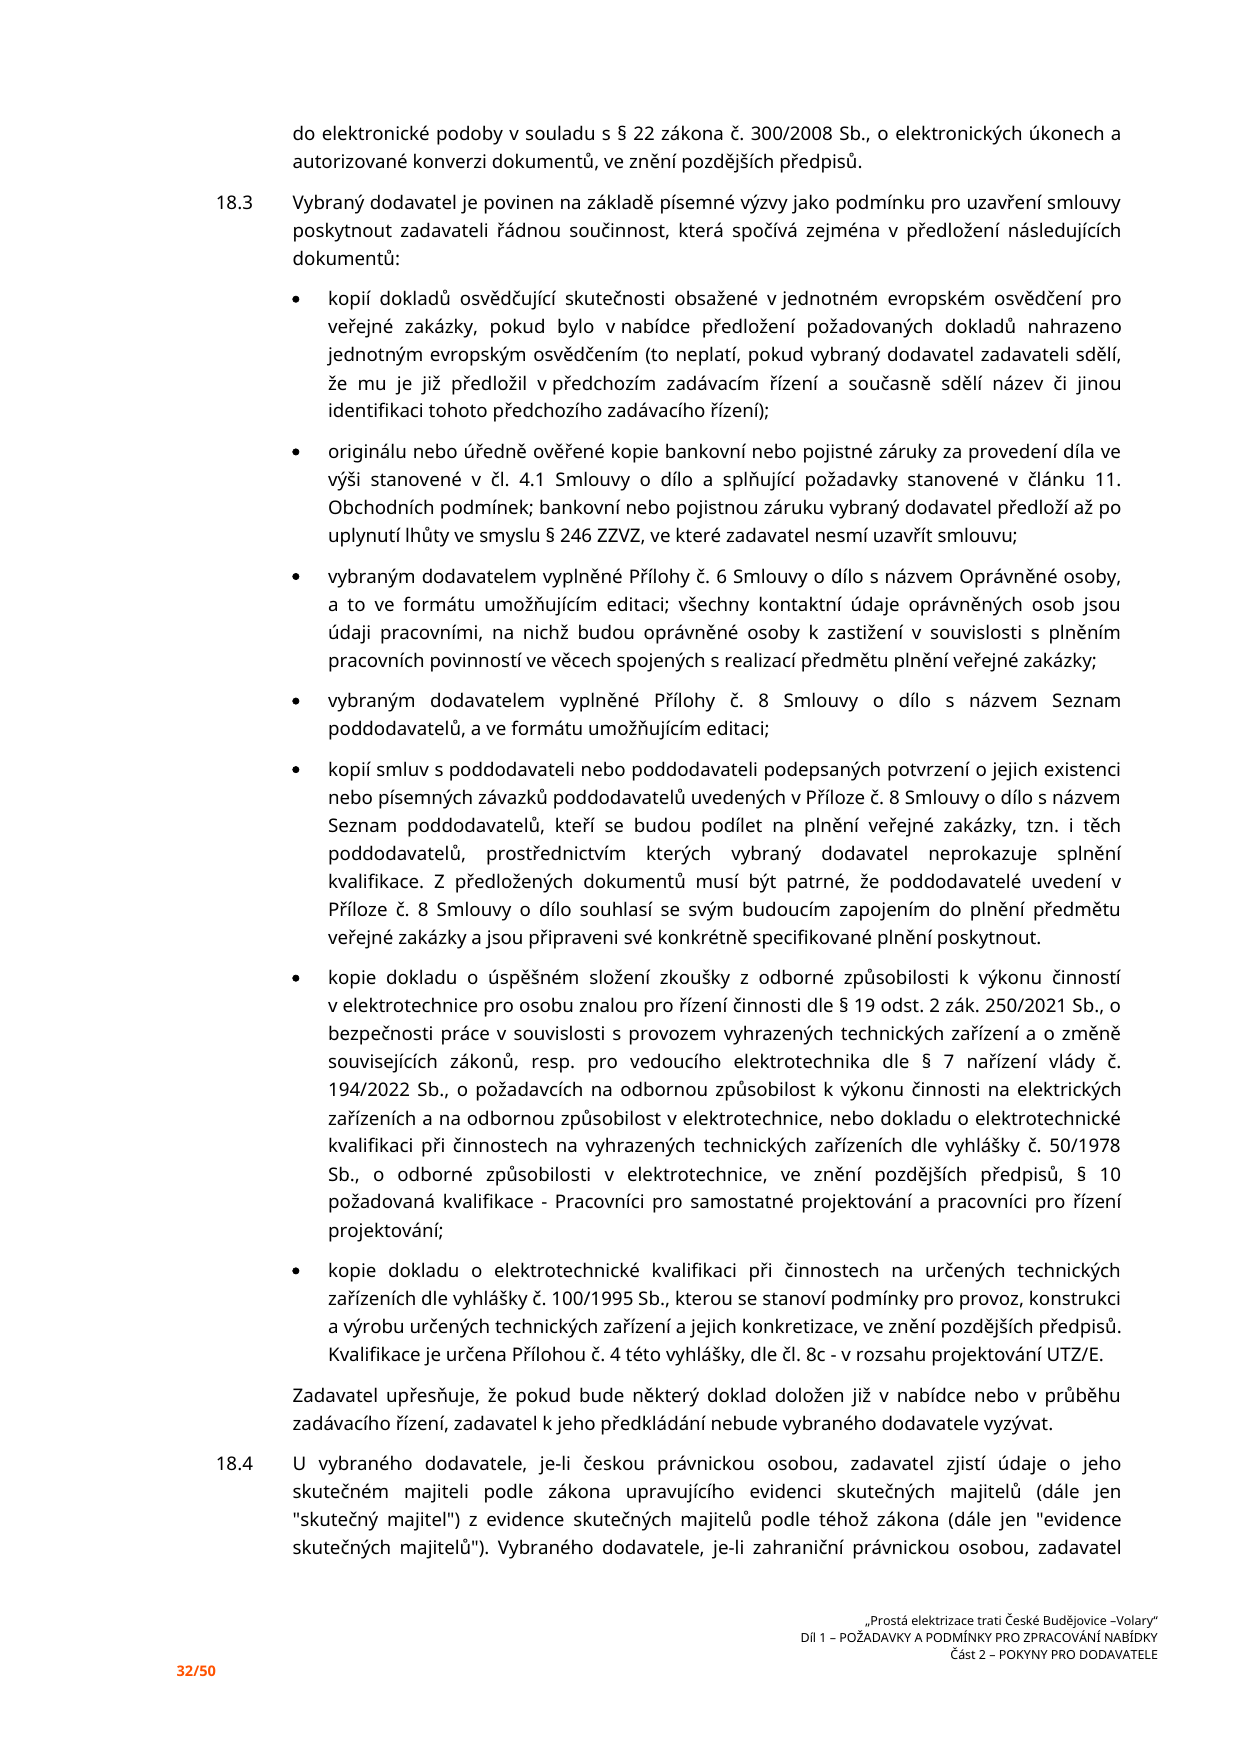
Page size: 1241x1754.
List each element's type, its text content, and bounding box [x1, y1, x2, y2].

text kopií smluv s poddodavateli nebo poddodavateli podepsaných potvrzení o jejich existenci nebo písemných závazků poddodavatelů uvedených v Příloze č. 8 Smlouvy o dílo s názvem Seznam poddodavatelů, kteří se budou podílet na plnění veřejné zakázky, tzn. i těch poddodavatelů, prostřednictvím kterých vybraný dodavatel neprokazuje splnění kvalifikace. Z předložených dokumentů musí být patrné, že poddodavatelé uvedení v Příloze č. 8 Smlouvy o dílo souhlasí se svým budoucím zapojením do plnění předmětu veřejné zakázky a jsou připraveni své konkrétně specifikované plnění poskytnout. [292, 756, 1122, 950]
text Vybraný dodavatel je povinen na základě písemné výzvy jako podmínku pro uzavření smlouvy poskytnout zadavateli řádnou součinnost, která spočívá zejména v předložení následujících dokumentů: [216, 189, 1122, 271]
text kopií dokladů osvědčující skutečnosti obsažené v jednotném evropském osvědčení pro veřejné zakázky, pokud bylo v nabídce předložení požadovaných dokladů nahrazeno jednotným evropským osvědčením (to neplatí, pokud vybraný dodavatel zadavateli sdělí, že mu je již předložil v předchozím zadávacím řízení a současně sdělí název či jinou identifikaci tohoto předchozího zadávacího řízení); [292, 286, 1122, 423]
text kopie dokladu o úspěšném složení zkoušky z odborné způsobilosti k výkonu činností v elektrotechnice pro osobu znalou pro řízení činnosti dle § 19 odst. 2 zák. 250/2021 Sb., o bezpečnosti práce v souvislosti s provozem vyhrazených technických zařízení a o změně souvisejících zákonů, resp. pro vedoucího elektrotechnika dle § 7 nařízení vlády č. 194/2022 Sb., o požadavcích na odbornou způsobilost k výkonu činnosti na elektrických zařízeních a na odbornou způsobilost v elektrotechnice, nebo dokladu o elektrotechnické kvalifikaci při činnostech na vyhrazených technických zařízeních dle vyhlášky č. 50/1978 Sb., o odborné způsobilosti v elektrotechnice, ve znění pozdějších předpisů, § 10 požadovaná kvalifikace - Pracovníci pro samostatné projektování a pracovníci pro řízení projektování; [292, 965, 1122, 1242]
text vybraným dodavatelem vyplněné Přílohy č. 6 Smlouvy o dílo s názvem Oprávněné osoby, a to ve formátu umožňujícím editaci; všechny kontaktní údaje oprávněných osob jsou údaji pracovními, na nichž budou oprávněné osoby k zastižení v souvislosti s plněním pracovních povinností ve věcech spojených s realizací předmětu plnění veřejné zakázky; [292, 563, 1122, 672]
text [216, 121, 1122, 174]
text kopie dokladu o elektrotechnické kvalifikaci při činnostech na určených technických zařízeních dle vyhlášky č. 100/1995 Sb., kterou se stanoví podmínky pro provoz, konstrukci a výrobu určených technických zařízení a jejich konkretizace, ve znění pozdějších předpisů. Kvalifikace je určena Přílohou č. 4 této vyhlášky, dle čl. 8c - v rozsahu projektování UTZ/E. [292, 1257, 1122, 1367]
text vybraným dodavatelem vyplněné Přílohy č. 8 Smlouvy o dílo s názvem Seznam poddodavatelů, a ve formátu umožňujícím editaci; [292, 687, 1122, 741]
text Zadavatel upřesňuje, že pokud bude některý doklad doložen již v nabídce nebo v průběhu zadávacího řízení, zadavatel k jeho předkládání nebude vybraného dodavatele vyzývat. [292, 1382, 1122, 1436]
text originálu nebo úředně ověřené kopie bankovní nebo pojistné záruky za provedení díla ve výši stanovené v čl. 4.1 Smlouvy o dílo a splňující požadavky stanovené v článku 11. Obchodních podmínek; bankovní nebo pojistnou záruku vybraný dodavatel předloží až po uplynutí lhůty ve smyslu § 246 ZZVZ, ve které zadavatel nesmí uzavřít smlouvu; [292, 438, 1122, 548]
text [216, 1451, 1122, 1560]
